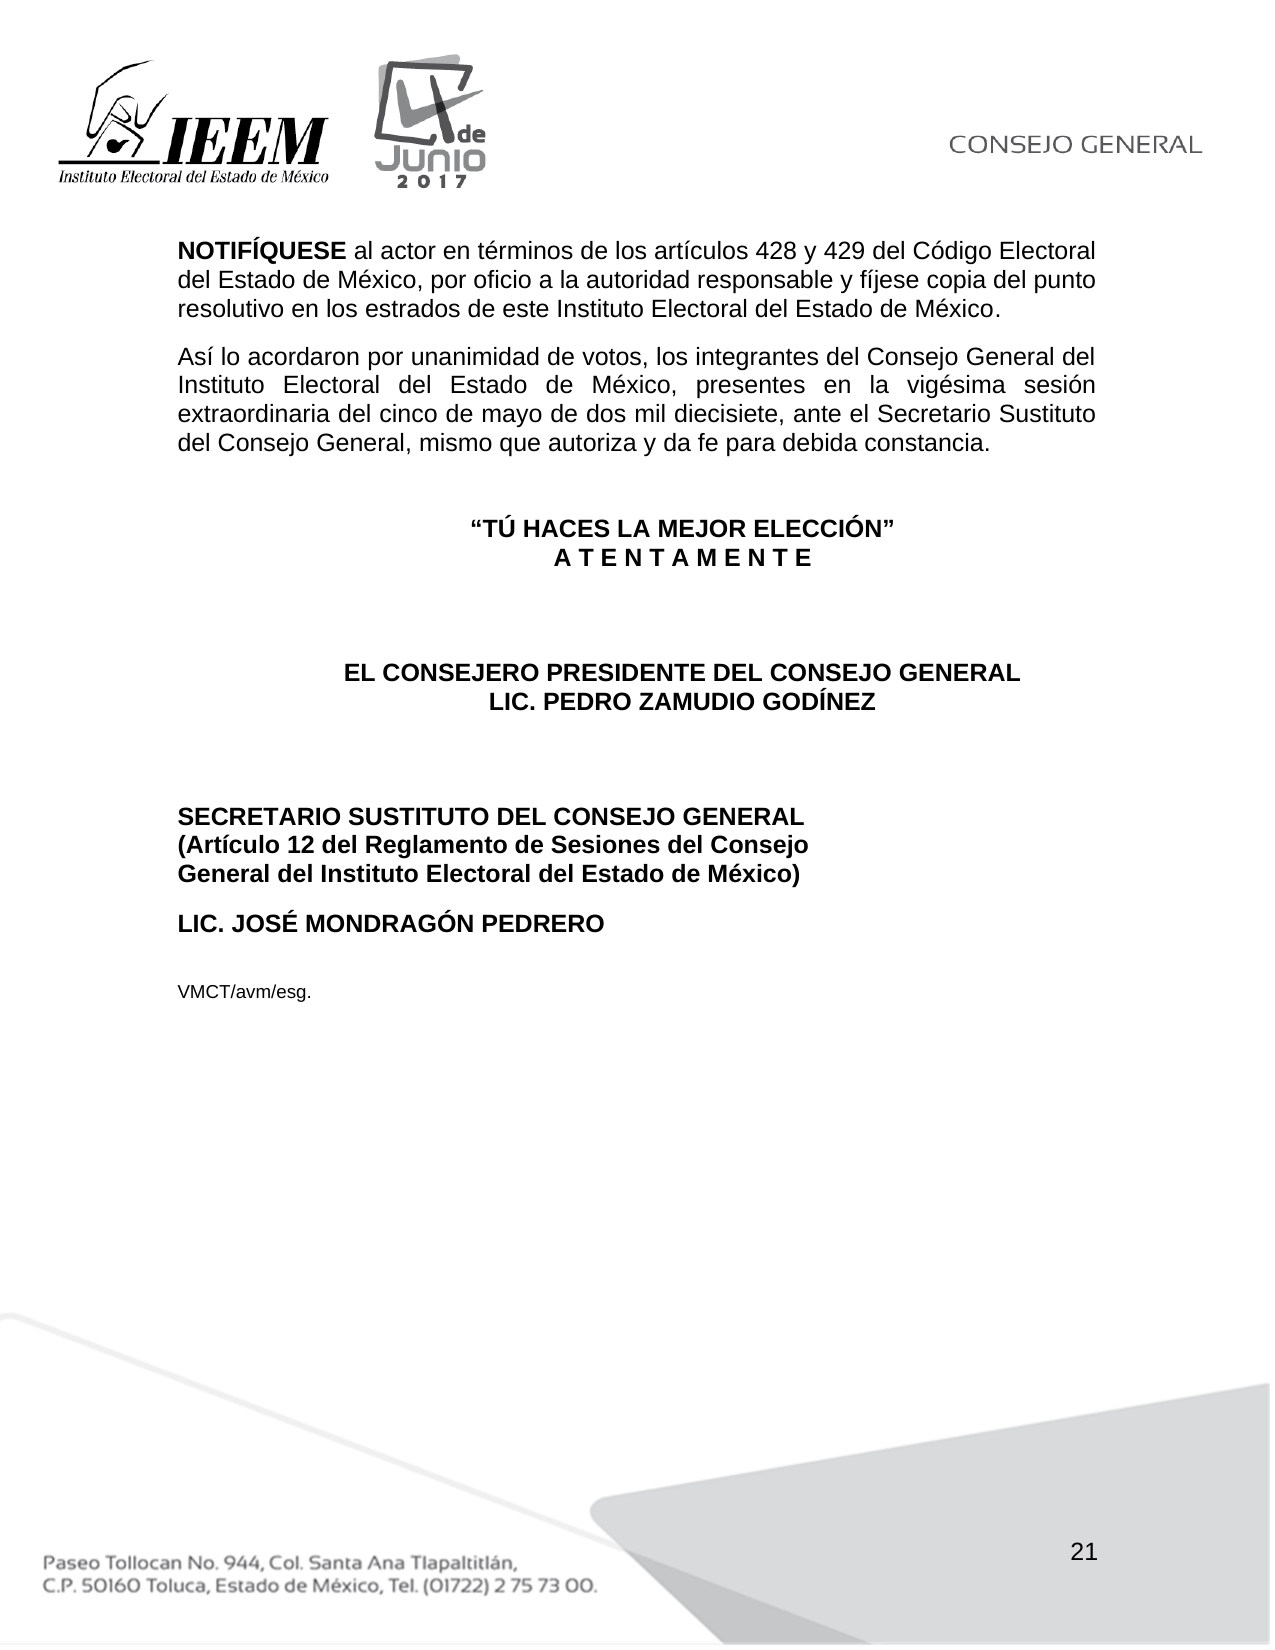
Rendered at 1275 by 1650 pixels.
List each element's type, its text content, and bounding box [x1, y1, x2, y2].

text Así lo acordaron por unanimidad de votos, los integrantes del Consejo General del Instituto Electoral del Estado de México, presentes en la vigésima sesión extraordinaria del cinco de mayo de dos mil diecisiete, ante el Secretario Sustituto del Consejo General, mismo que autoriza y da fe para debida constancia. [177, 342, 1098, 457]
text General del Instituto Electoral del Estado de México) [177, 859, 1098, 888]
picture [0, 1287, 1270, 1649]
table_header “TÚ HACES LA MEJOR ELECCIÓN” A T E N T A M E N T E EL CONSEJERO PRESIDENTE DEL CONSEJO GENERAL LIC. PEDRO ZAMUDIO GODÍNEZ [177, 514, 1187, 715]
text NOTIFÍQUESE al actor en términos de los artículos 428 y 429 del Código Electoral del Estado de México, por oficio a la autoridad responsable y fíjese copia del punto resolutivo en los estrados de este Instituto Electoral del Estado de México. [177, 236, 1098, 322]
picture [0, 0, 1275, 237]
text LIC. JOSÉ MONDRAGÓN PEDRERO [177, 909, 1098, 938]
text SECRETARIO SUSTITUTO DEL CONSEJO GENERAL [177, 802, 1098, 830]
text (Artículo 12 del Reglamento de Sesiones del Consejo [177, 830, 1098, 859]
text VMCT/avm/esg. [177, 981, 1098, 1003]
